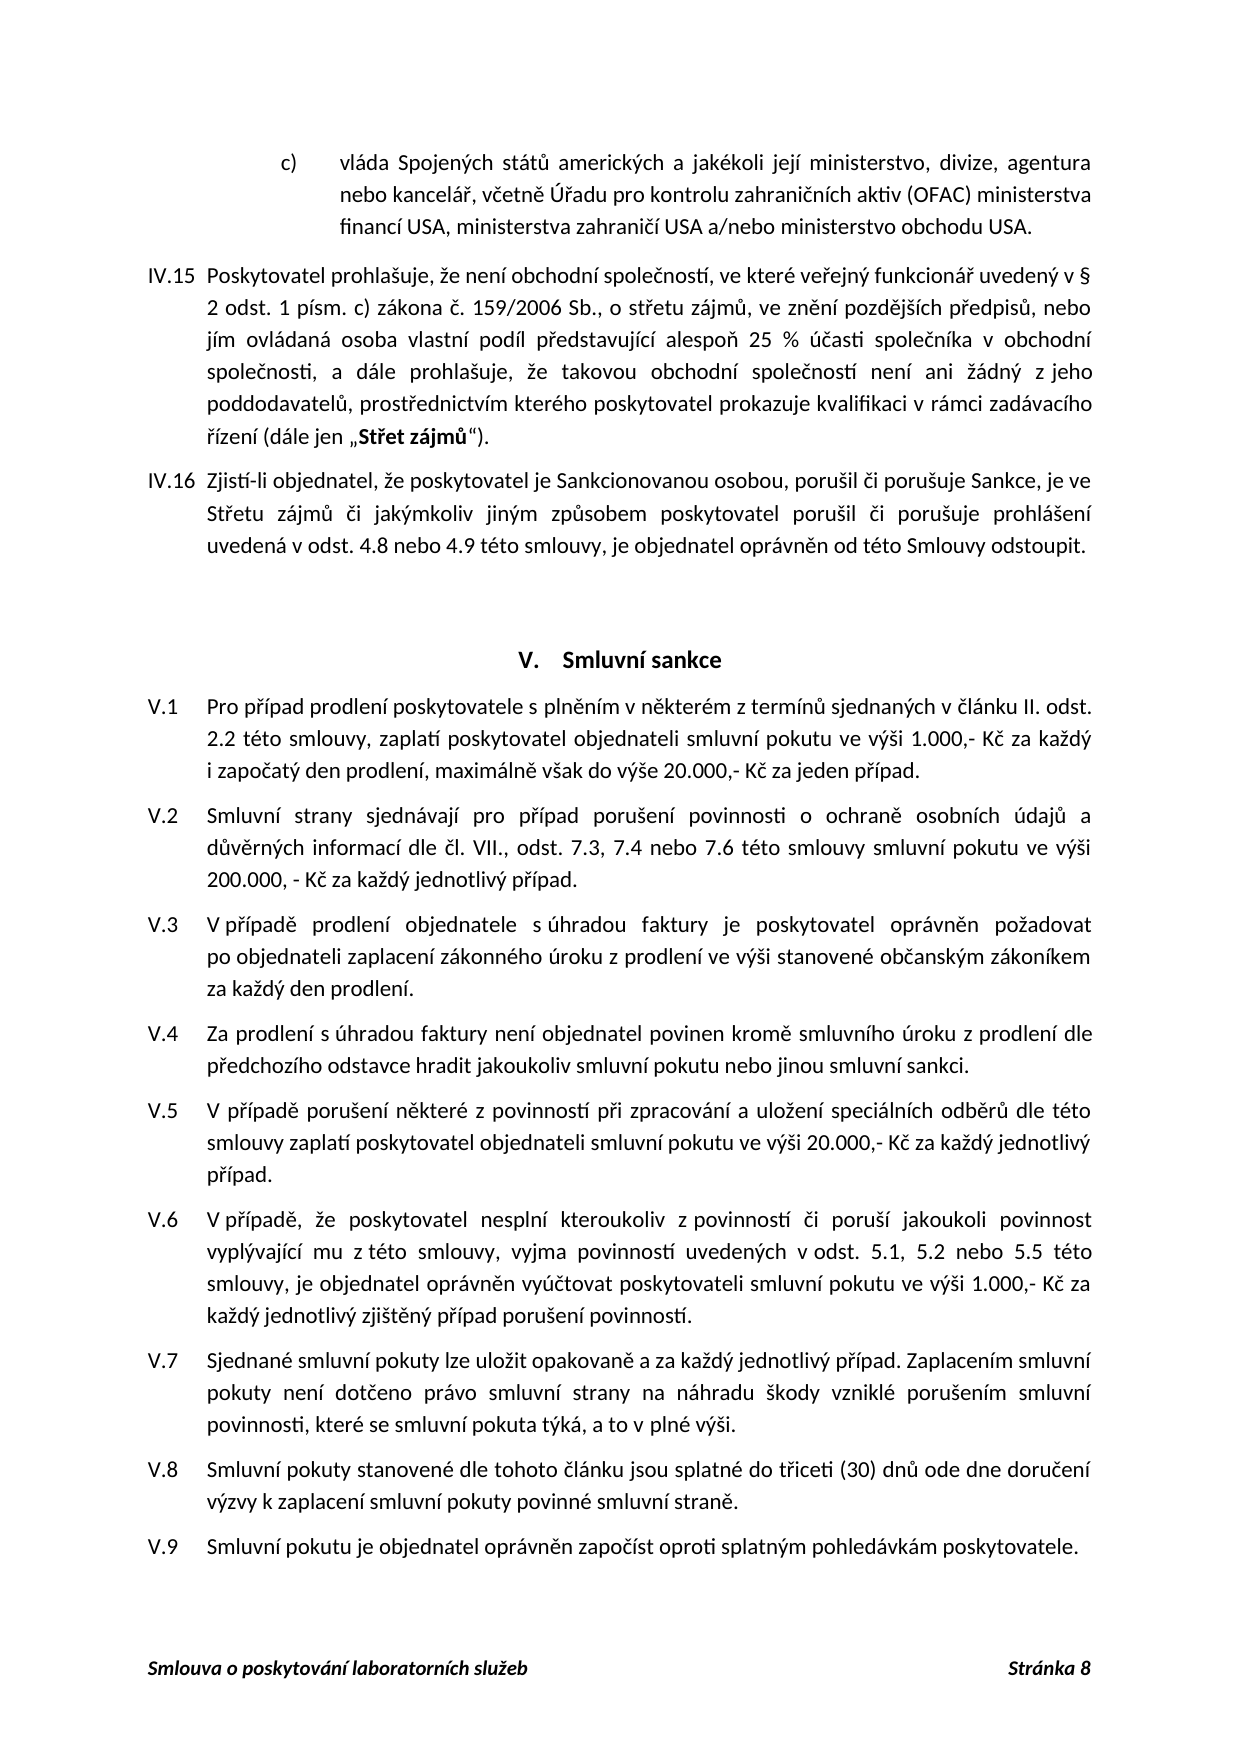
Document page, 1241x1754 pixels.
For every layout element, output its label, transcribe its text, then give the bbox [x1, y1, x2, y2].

subtitle Smluvní pokuty stanovené dle tohoto článku jsou splatné do třiceti (30) dnů ode dne doručení výzvy k zaplacení smluvní pokuty povinné smluvní straně. [148, 1455, 1093, 1516]
subtitle Smluvní pokutu je objednatel oprávněn započíst oproti splatným pohledávkám poskytovatele. [148, 1532, 1093, 1560]
subtitle V případě porušení některé z povinností při zpracování a uložení speciálních odběrů dle této smlouvy zaplatí poskytovatel objednateli smluvní pokutu ve výši 20.000,- Kč za každý jednotlivý případ. [148, 1096, 1093, 1188]
subtitle V případě, že poskytovatel nesplní kteroukoliv z povinností či poruší jakoukoli povinnost vyplývající mu z této smlouvy, vyjma povinností uvedených v odst. 5.1, 5.2 nebo 5.5 této smlouvy, je objednatel oprávněn vyúčtovat poskytovateli smluvní pokutu ve výši 1.000,- Kč za každý jednotlivý zjištěný případ porušení povinností. [148, 1205, 1093, 1329]
subtitle V případě prodlení objednatele s úhradou faktury je poskytovatel oprávněn požadovat po objednateli zaplacení zákonného úroku z prodlení ve výši stanovené občanským zákoníkem za každý den prodlení. [148, 910, 1093, 1002]
list vláda Spojených států amerických a jakékoli její ministerstvo, divize, agentura nebo kancelář, včetně Úřadu pro kontrolu zahraničních aktiv (OFAC) ministerstva financí USA, ministerstva zahraničí USA a/nebo ministerstvo obchodu USA. [281, 148, 1093, 240]
subtitle Zjistí-li objednatel, že poskytovatel je Sankcionovanou osobou, porušil či porušuje Sankce, je ve Střetu zájmů či jakýmkoliv jiným způsobem poskytovatel porušil či porušuje prohlášení uvedená v odst. 4.8 nebo 4.9 této smlouvy, je objednatel oprávněn od této Smlouvy odstoupit. [148, 466, 1093, 559]
subtitle Za prodlení s úhradou faktury není objednatel povinen kromě smluvního úroku z prodlení dle předchozího odstavce hradit jakoukoliv smluvní pokutu nebo jinou smluvní sankci. [148, 1019, 1093, 1079]
subtitle Sjednané smluvní pokuty lze uložit opakovaně a za každý jednotlivý případ. Zaplacením smluvní pokuty není dotčeno právo smluvní strany na náhradu škody vzniklé porušením smluvní povinnosti, které se smluvní pokuta týká, a to v plné výši. [148, 1346, 1093, 1439]
list Smluvní sankce [148, 644, 1093, 675]
subtitle Pro případ prodlení poskytovatele s plněním v některém z termínů sjednaných v článku II. odst. 2.2 této smlouvy, zaplatí poskytovatel objednateli smluvní pokutu ve výši 1.000,- Kč za každý i započatý den prodlení, maximálně však do výše 20.000,- Kč za jeden případ. [148, 692, 1093, 784]
subtitle Smluvní strany sjednávají pro případ porušení povinnosti o ochraně osobních údajů a důvěrných informací dle čl. VII., odst. 7.3, 7.4 nebo 7.6 této smlouvy smluvní pokutu ve výši 200.000, - Kč za každý jednotlivý případ. [148, 801, 1093, 893]
subtitle Poskytovatel prohlašuje, že není obchodní společností, ve které veřejný funkcionář uvedený v § 2 odst. 1 písm. c) zákona č. 159/2006 Sb., o střetu zájmů, ve znění pozdějších předpisů, nebo jím ovládaná osoba vlastní podíl představující alespoň 25 % účasti společníka v obchodní společnosti, a dále prohlašuje, že takovou obchodní společností není ani žádný z jeho poddodavatelů, prostřednictvím kterého poskytovatel prokazuje kvalifikaci v rámci zadávacího řízení (dále jen „Střet zájmů“). [148, 261, 1093, 450]
